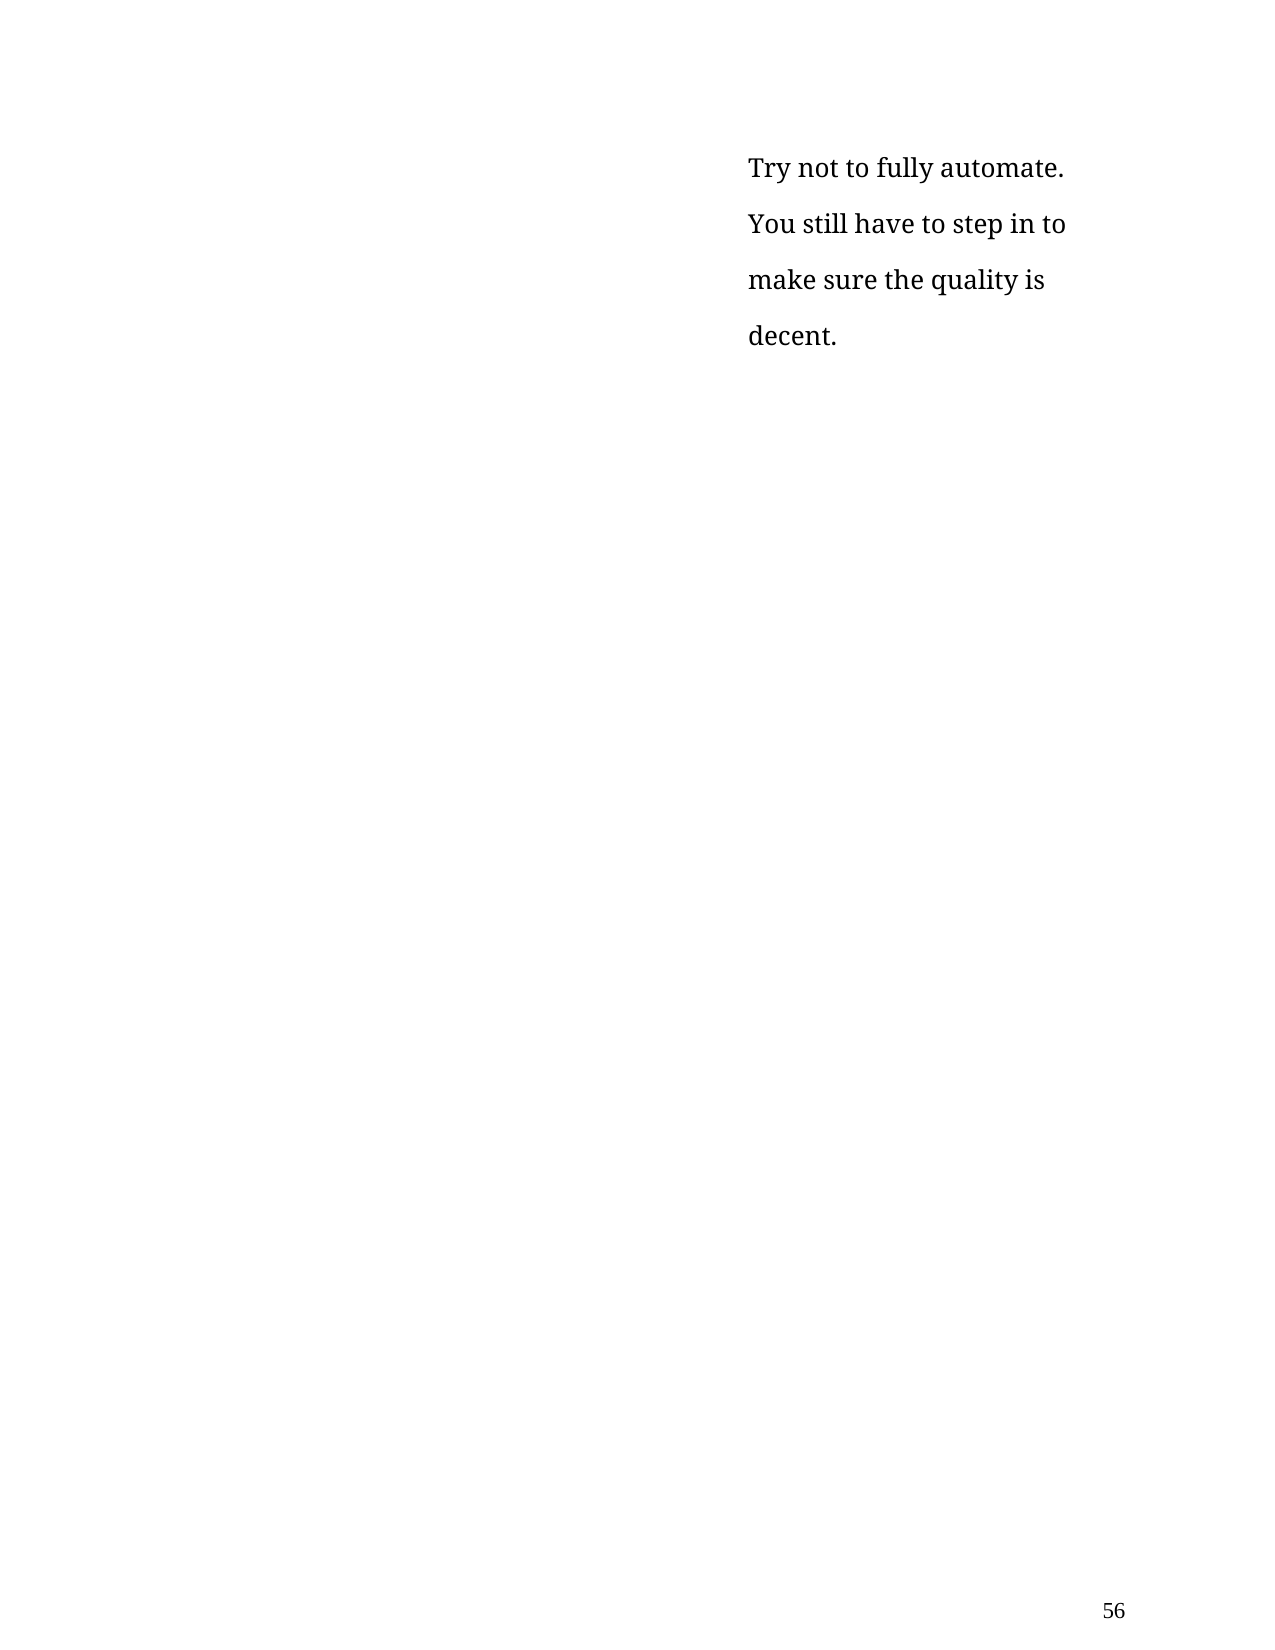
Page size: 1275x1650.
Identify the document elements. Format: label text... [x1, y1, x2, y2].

text Try not to fully automate. You still have to step in to make sure the quality is decent. [748, 150, 1108, 353]
